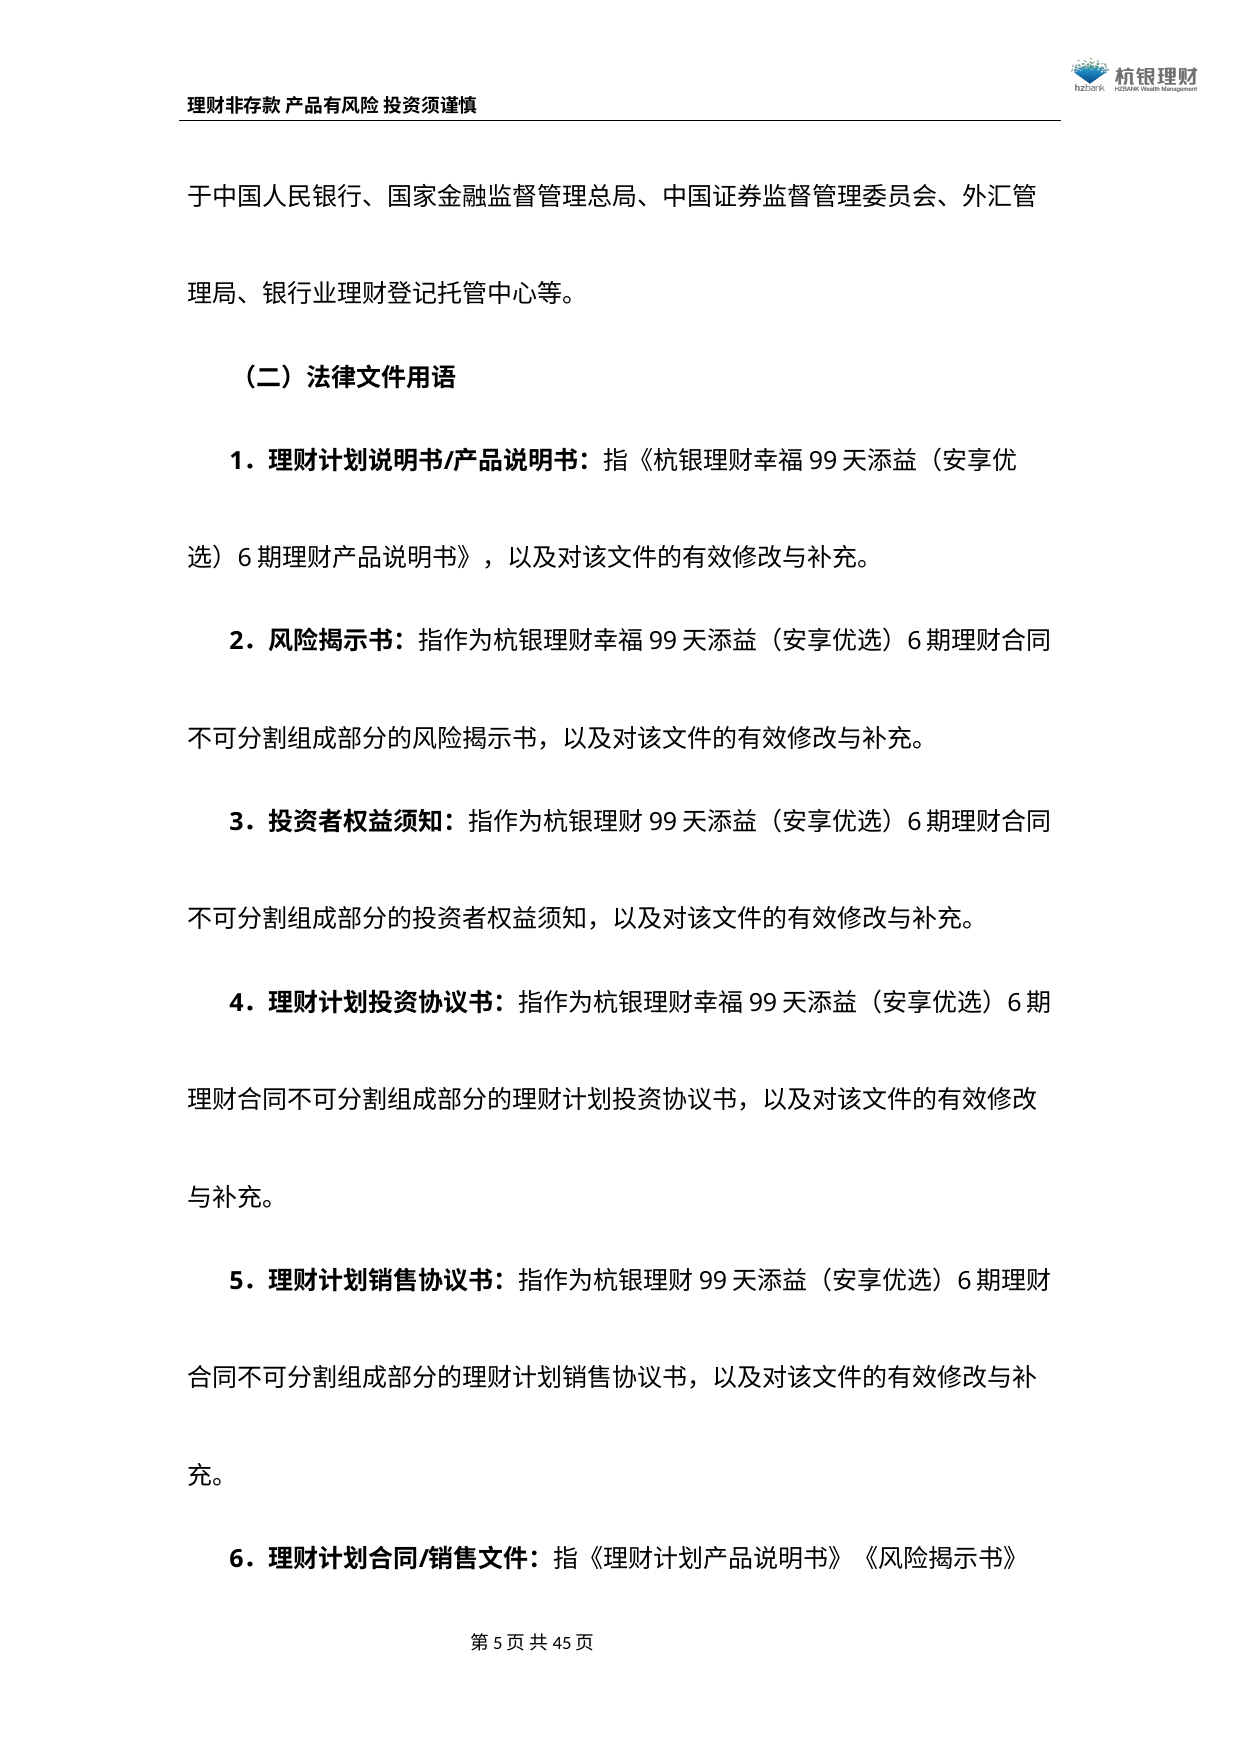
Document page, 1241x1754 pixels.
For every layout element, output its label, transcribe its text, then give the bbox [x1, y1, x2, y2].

list 投资者权益须知：指作为杭银理财99天添益（安享优选）6期理财合同不可分割组成部分的投资者权益须知，以及对该文件的有效修改与补充。 [187, 787, 1053, 949]
list 法律文件用语 [187, 343, 1053, 408]
list 理财计划投资协议书：指作为杭银理财幸福99天添益（安享优选）6期理财合同不可分割组成部分的理财计划投资协议书，以及对该文件的有效修改与补充。 [187, 968, 1053, 1228]
list 理财计划说明书/产品说明书：指《杭银理财幸福99天添益（安享优选）6期理财产品说明书》，以及对该文件的有效修改与补充。 [187, 426, 1053, 588]
list 风险揭示书：指作为杭银理财幸福99天添益（安享优选）6期理财合同不可分割组成部分的风险揭示书，以及对该文件的有效修改与补充。 [187, 606, 1053, 769]
picture [1027, 0, 1240, 151]
list 监管机构：指对管理人（包括本理财计划管理人、所投资的信托计划/资管计划的管理人/受托人、相关投资顾问等）实施监督管理的机构，包括但不限于中国人民银行、国家金融监督管理总局、中国证券监督管理委员会、外汇管理局、银行业理财登记托管中心等。 [187, 162, 1053, 324]
list 理财计划合同/销售文件：指《理财计划产品说明书》《风险揭示书》《投资者权益须知》《理财计划投资协议书》《理财计划销售协议书》五个部分。 [187, 1524, 1053, 1589]
list 理财计划销售协议书：指作为杭银理财99天添益（安享优选）6期理财合同不可分割组成部分的理财计划销售协议书，以及对该文件的有效修改与补充。 [187, 1246, 1053, 1506]
